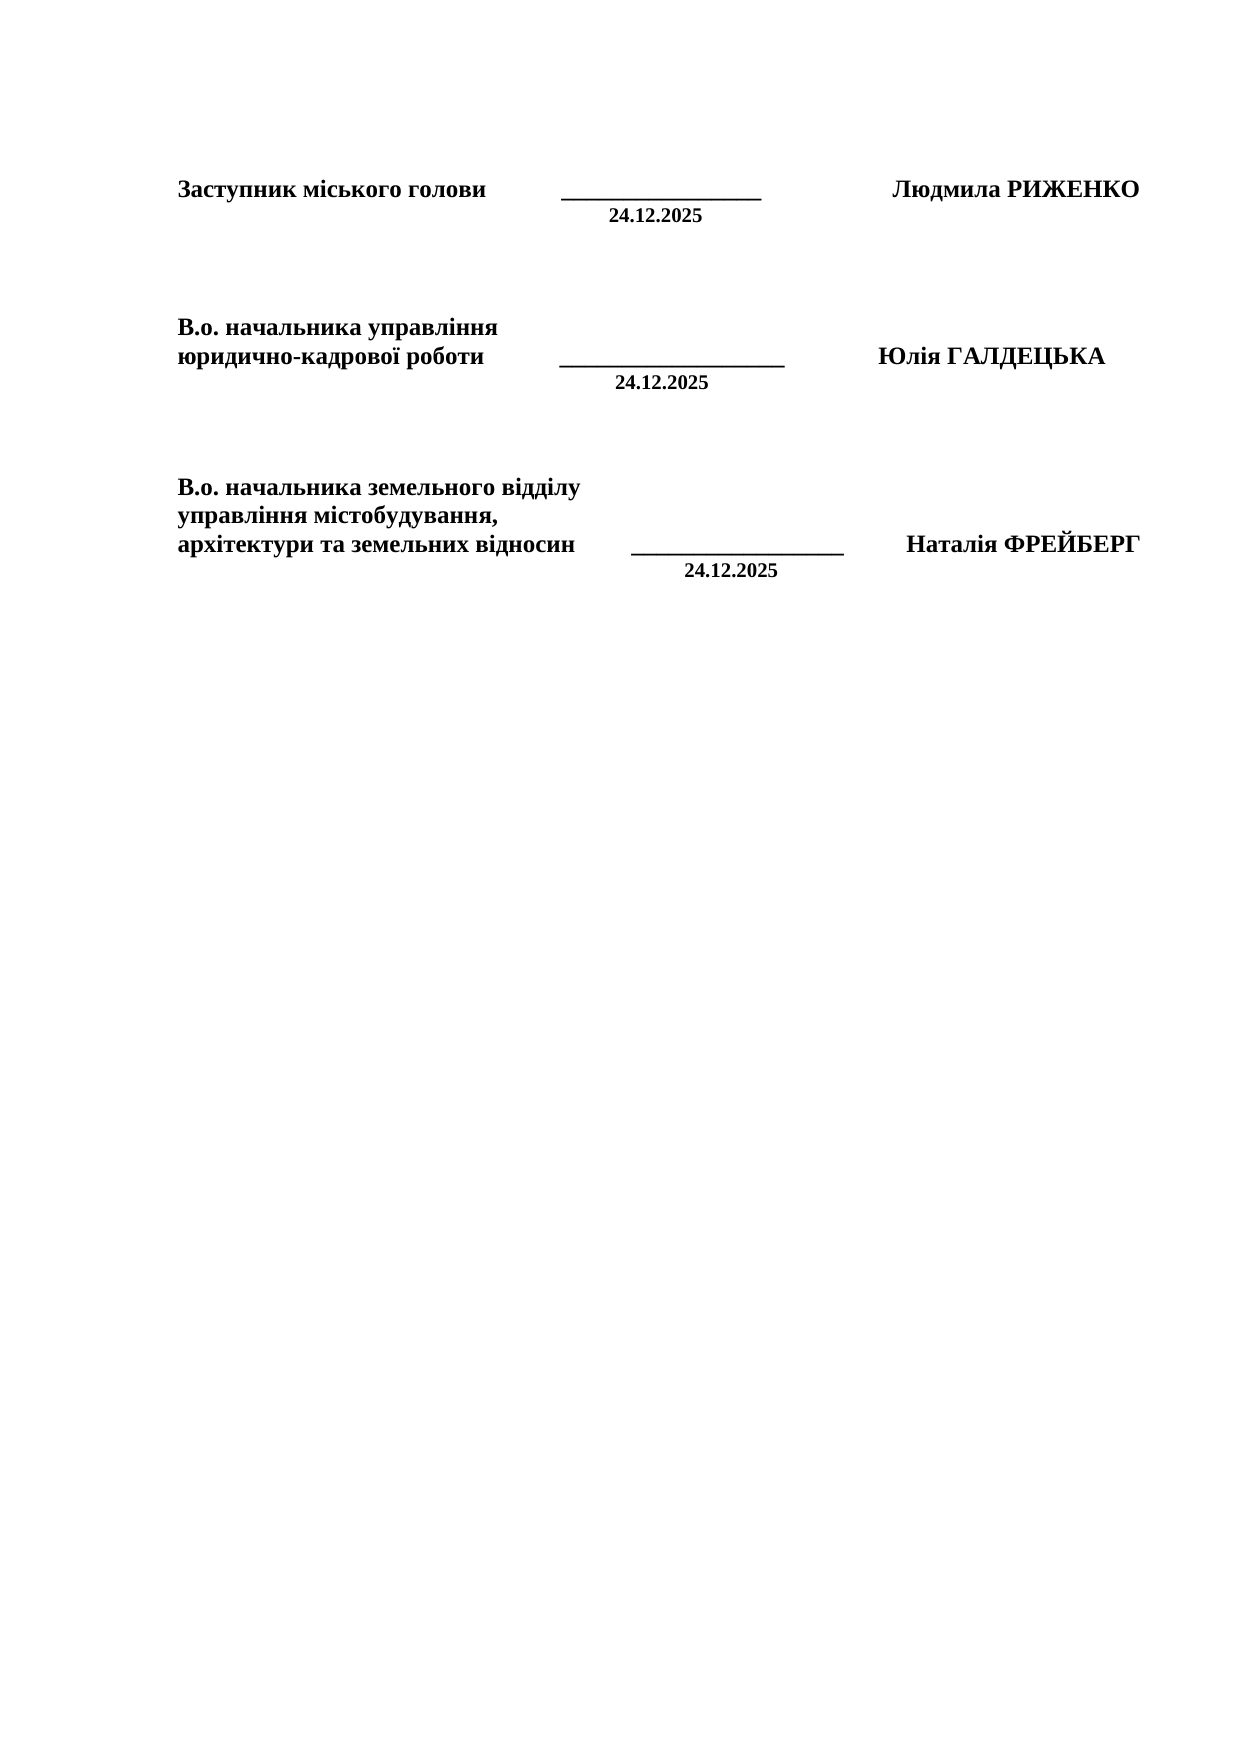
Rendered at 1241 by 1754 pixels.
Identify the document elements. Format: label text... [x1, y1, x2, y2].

text архітектури та земельних відносин _________________ Наталія ФРЕЙБЕРГ [177, 529, 1152, 558]
text В.о. начальника управління [177, 284, 1152, 341]
text 24.12.2025 [177, 203, 1152, 255]
text Заступник міського голови ________________ Людмила РИЖЕНКО [177, 174, 1152, 203]
text юридично-кадрової роботи __________________ Юлія ГАЛДЕЦЬКА [177, 341, 1152, 370]
text В.о. начальника земельного відділу [177, 472, 1152, 500]
text управління містобудування, [177, 500, 1152, 529]
text 24.12.2025 [177, 370, 1152, 472]
text 24.12.2025 [177, 558, 1152, 582]
